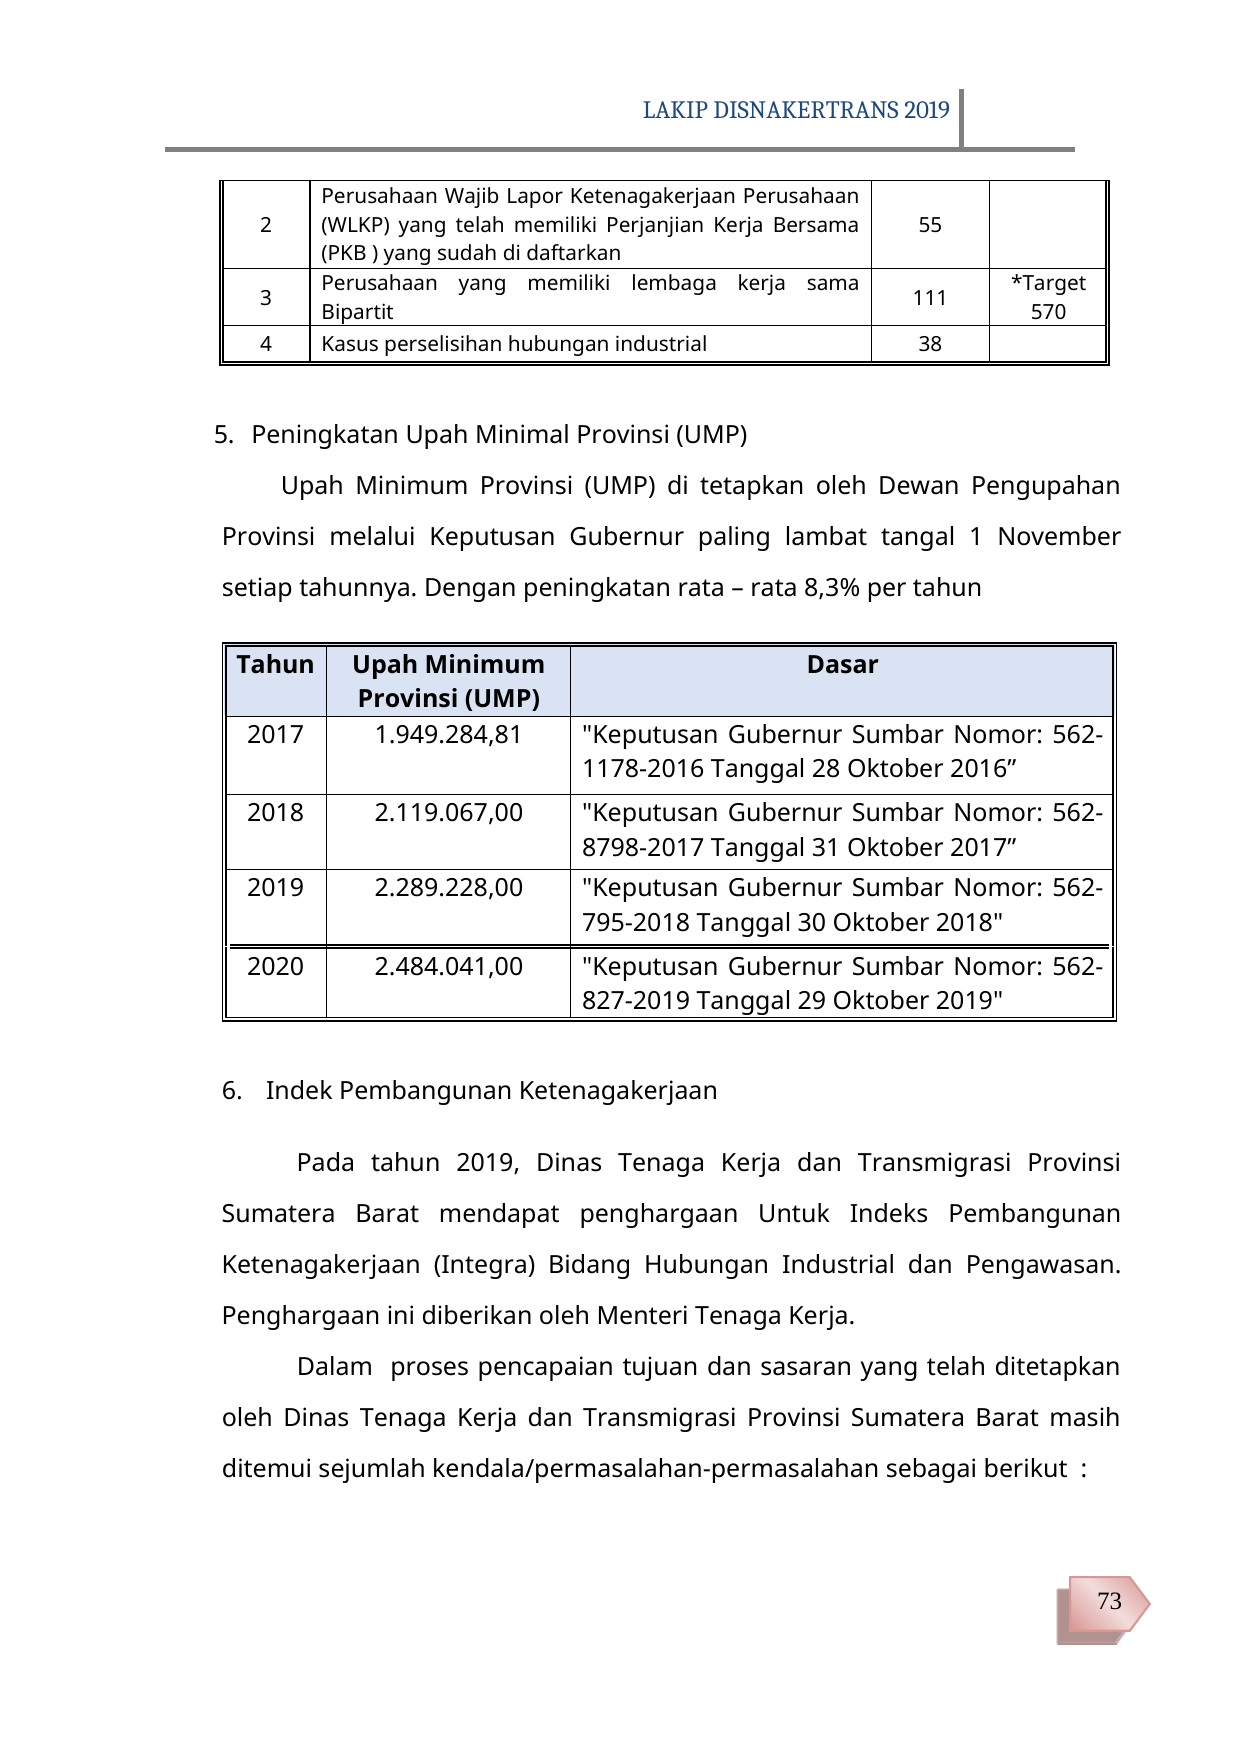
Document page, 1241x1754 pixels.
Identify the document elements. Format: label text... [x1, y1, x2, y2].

table_cell 2020 [224, 944, 326, 1017]
table_cell 2.289.228,00 [327, 870, 570, 944]
table_header Tahun [227, 647, 326, 716]
table_cell Perusahaan yang memiliki lembaga kerja sama Bipartit [311, 269, 871, 325]
table_cell 4 [224, 326, 309, 361]
table_cell 2 [224, 181, 309, 267]
table_cell Perusahaan Wajib Lapor Ketenagakerjaan Perusahaan (WLKP) yang telah memiliki Perjanjian Kerja Bersama (PKB ) yang sudah di daftarkan [311, 181, 871, 267]
list Peningkatan Upah Minimal Provinsi (UMP) [213, 417, 1122, 451]
table_cell 2019 [227, 870, 326, 944]
text Pada tahun 2019, Dinas Tenaga Kerja dan Transmigrasi Provinsi Sumatera Barat mendapat penghargaan Untuk Indeks Pembangunan Ketenagakerjaan (Integra) Bidang Hubungan Industrial dan Pengawasan. Penghargaan ini diberikan oleh Menteri Tenaga Kerja. [221, 1144, 1122, 1332]
table_cell *Target 570 [990, 269, 1105, 325]
table_cell "Keputusan Gubernur Sumbar Nomor: 562-8798-2017 Tanggal 31 Oktober 2017” [571, 795, 1112, 869]
table_cell [990, 326, 1105, 361]
table_cell 111 [872, 269, 989, 325]
table_cell 3 [224, 269, 309, 325]
table_cell 38 [872, 326, 989, 361]
table_cell "Keputusan Gubernur Sumbar Nomor: 562-795-2018 Tanggal 30 Oktober 2018" [571, 870, 1112, 944]
text Dalam proses pencapaian tujuan dan sasaran yang telah ditetapkan oleh Dinas Tenaga Kerja dan Transmigrasi Provinsi Sumatera Barat masih ditemui sejumlah kendala/permasalahan-permasalahan sebagai berikut : [222, 1349, 1122, 1485]
table_cell "Keputusan Gubernur Sumbar Nomor: 562-827-2019 Tanggal 29 Oktober 2019" [571, 944, 1115, 1017]
table_cell [990, 181, 1105, 267]
table_cell 2.484.041,00 [327, 949, 570, 1017]
table_header Dasar [571, 647, 1112, 716]
table_cell Kasus perselisihan hubungan industrial [311, 326, 871, 361]
table_header Upah Minimum Provinsi (UMP) [327, 647, 570, 716]
table_cell 55 [872, 181, 989, 267]
table_cell 1.949.284,81 [327, 717, 570, 794]
list Upah Minimum Provinsi (UMP) di tetapkan oleh Dewan Pengupahan Provinsi melalui Keputusan Gubernur paling lambat tangal 1 November setiap tahunnya. Dengan peningkatan rata – rata 8,3% per tahun [222, 468, 1122, 604]
table_cell 2018 [227, 795, 326, 869]
table_cell 2.119.067,00 [327, 795, 570, 869]
table_cell "Keputusan Gubernur Sumbar Nomor: 562-1178-2016 Tanggal 28 Oktober 2016” [571, 717, 1112, 794]
table_cell 2017 [227, 717, 326, 794]
list Indek Pembangunan Ketenagakerjaan [222, 1073, 1122, 1107]
